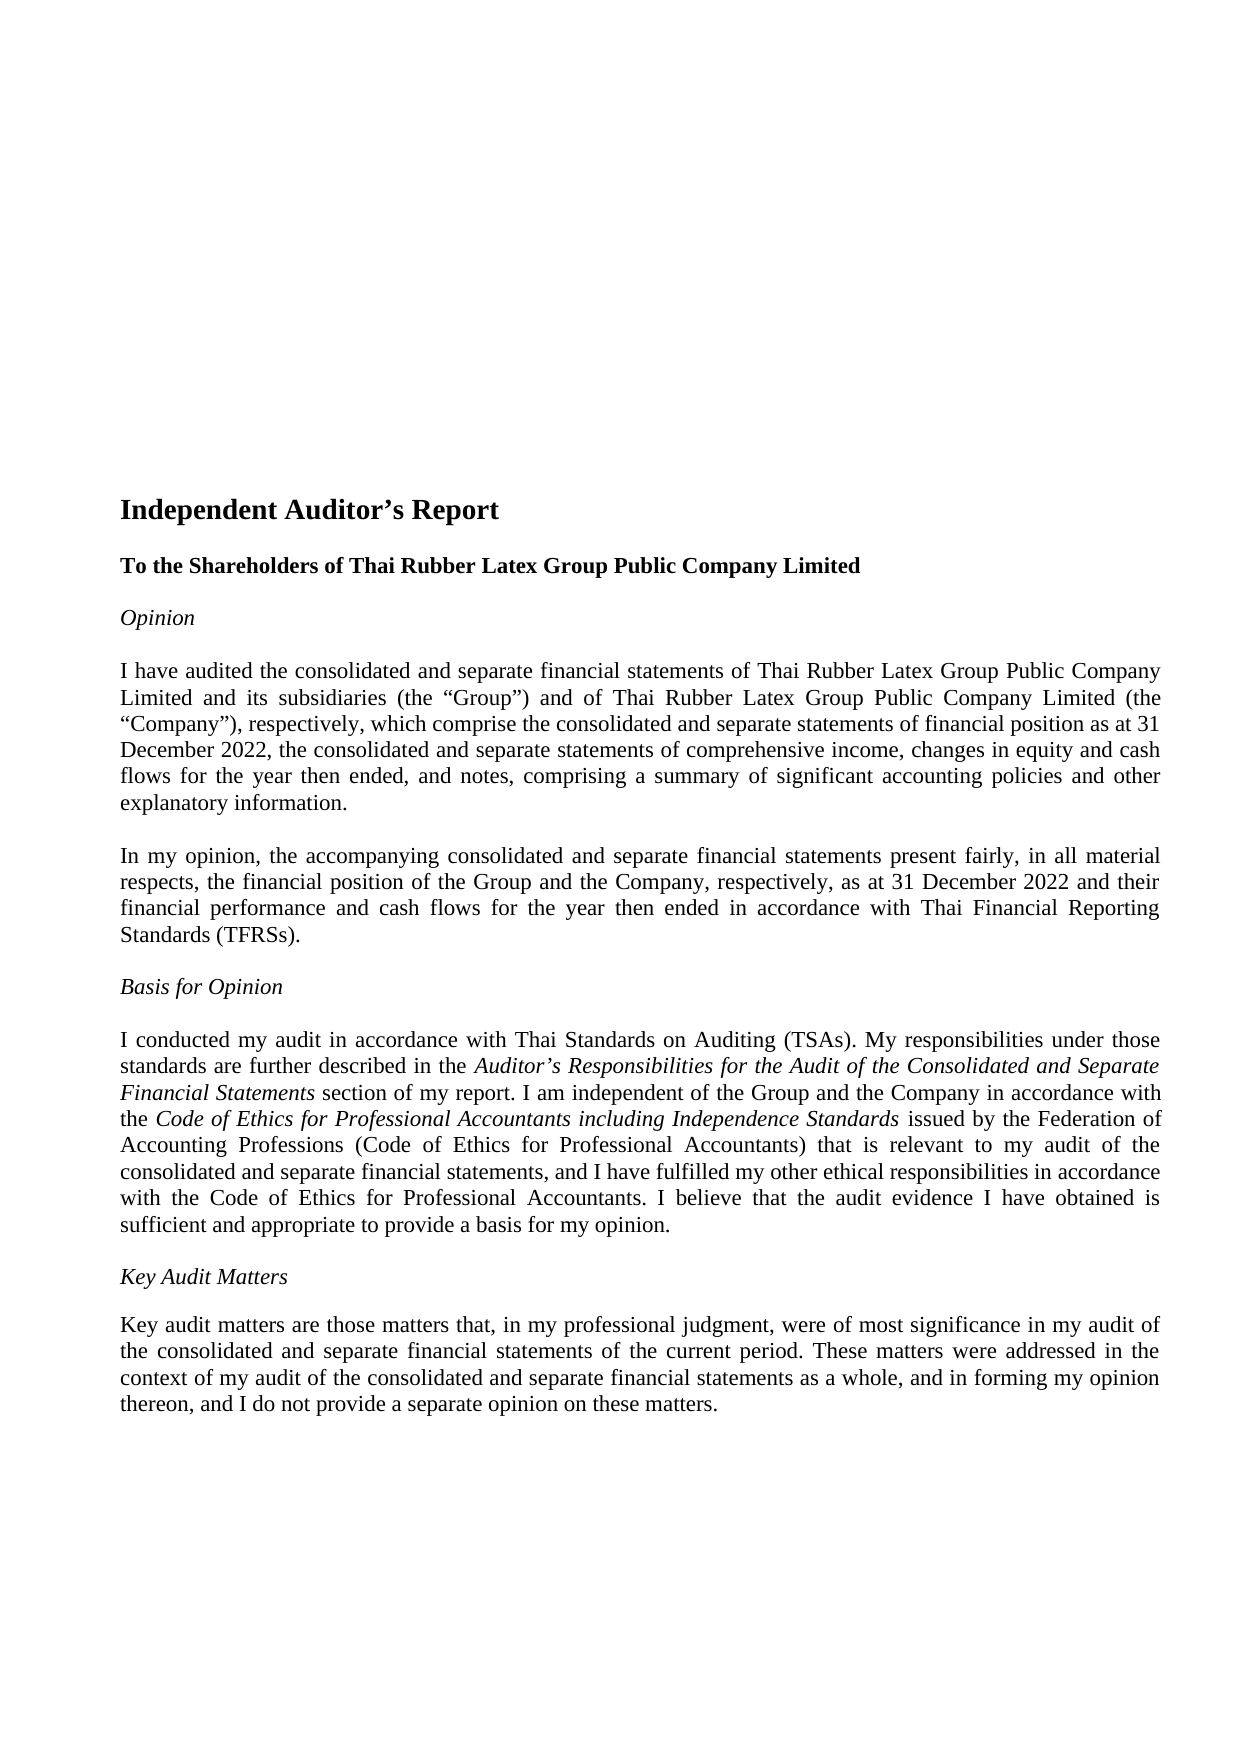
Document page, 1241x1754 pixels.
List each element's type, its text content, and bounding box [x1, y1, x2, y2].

text Key Audit Matters [120, 1263, 1162, 1290]
text In my opinion, the accompanying consolidated and separate financial statements present fairly, in all material respects, the financial position of the Group and the Company, respectively, as at 31 December 2022 and their financial performance and cash flows for the year then ended in accordance with Thai Financial Reporting Standards (TFRSs). [120, 842, 1162, 947]
text Opinion [120, 604, 1162, 631]
text I have audited the consolidated and separate financial statements of Thai Rubber Latex Group Public Company Limited and its subsidiaries (the “Group”) and of Thai Rubber Latex Group Public Company Limited (the “Company”), respectively, which comprise the consolidated and separate statements of financial position as at 31 December 2022, the consolidated and separate statements of comprehensive income, changes in equity and cash flows for the year then ended, and notes, comprising a summary of significant accounting policies and other explanatory information. [120, 657, 1162, 815]
text Independent Auditor’s Report [120, 492, 1162, 525]
text Basis for Opinion [120, 973, 1162, 1000]
text To the Shareholders of Thai Rubber Latex Group Public Company Limited [120, 552, 1162, 578]
text Key audit matters are those matters that, in my professional judgment, were of most significance in my audit of the consolidated and separate financial statements of the current period. These matters were addressed in the context of my audit of the consolidated and separate financial statements as a whole, and in forming my opinion thereon, and I do not provide a separate opinion on these matters. [120, 1311, 1162, 1417]
text I conducted my audit in accordance with Thai Standards on Auditing (TSAs). My responsibilities under those standards are further described in the Auditor’s Responsibilities for the Audit of the Consolidated and Separate Financial Statements section of my report. I am independent of the Group and the Company in accordance with the Code of Ethics for Professional Accountants including Independence Standards issued by the Federation of Accounting Professions (Code of Ethics for Professional Accountants) that is relevant to my audit of the consolidated and separate financial statements, and I have fulfilled my other ethical responsibilities in accordance with the Code of Ethics for Professional Accountants. I believe that the audit evidence I have obtained is sufficient and appropriate to provide a basis for my opinion. [120, 1026, 1162, 1237]
